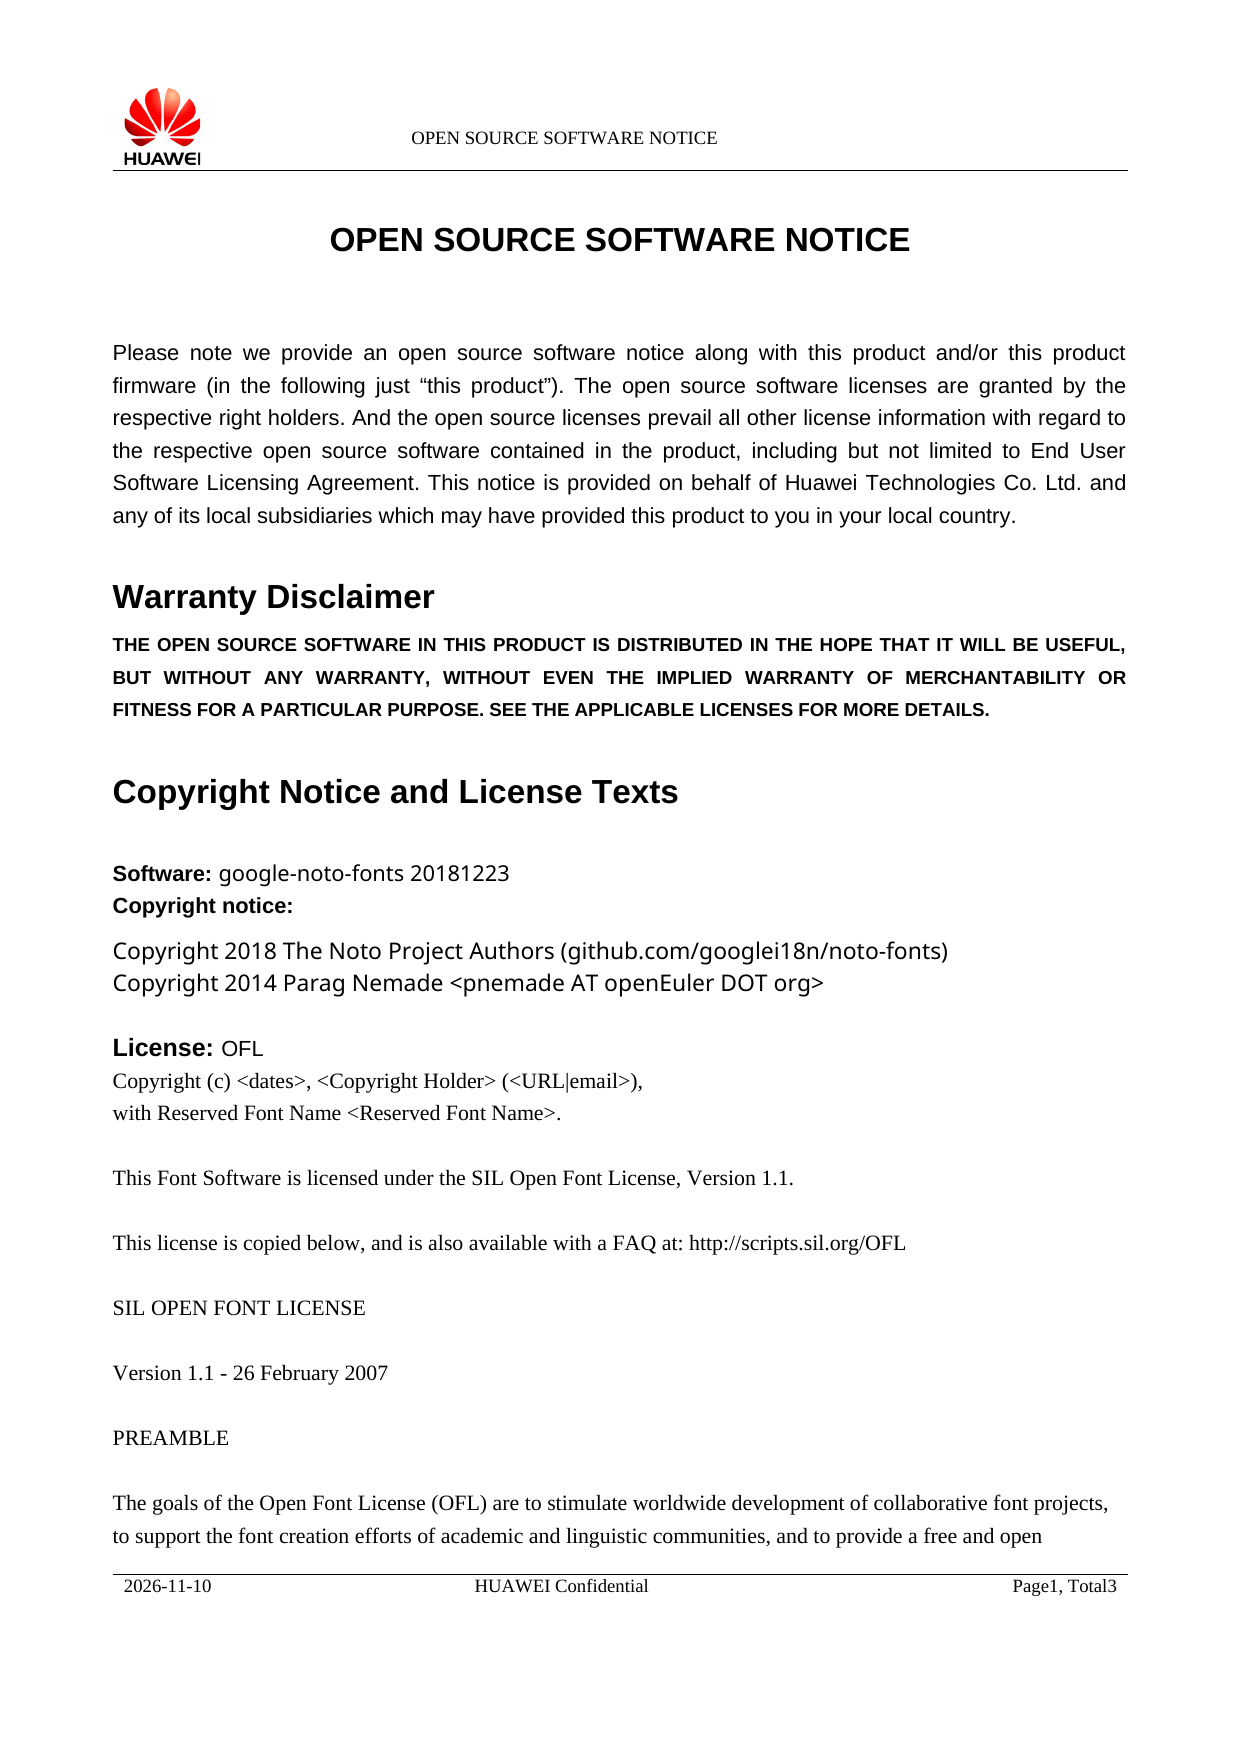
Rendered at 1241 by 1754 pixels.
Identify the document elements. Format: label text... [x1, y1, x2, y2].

text OPEN SOURCE SOFTWARE NOTICE [112, 206, 1128, 271]
text Copyright 2018 The Noto Project Authors (github.com/googlei18n/noto-fonts) Copyright 2014 Parag Nemade <pnemade AT openEuler DOT org> [112, 934, 1128, 1031]
picture [124, 88, 201, 165]
text Warranty Disclaimer [112, 564, 1128, 629]
title Software: google-noto-fonts 20181223 [112, 856, 1128, 889]
text License: OFL [112, 1031, 1128, 1064]
text Please note we provide an open source software notice along with this product and/or this product firmware (in the following just “this product”). The open source software licenses are granted by the respective right holders. And the open source licenses prevail all other license information with regard to the respective open source software contained in the product, including but not limited to End User Software Licensing Agreement. This notice is provided on behalf of Huawei Technologies Co. Ltd. and any of its local subsidiaries which may have provided this product to you in your local country. [112, 336, 1128, 531]
text Copyright notice: [112, 889, 1128, 921]
text Copyright Notice and License Texts [112, 759, 1128, 824]
text The open source software in this product is distributed in the hope that it will be useful, but WITHOUT ANY WARRANTY, without even the implied warranty of MERCHANTABILITY or FITNESS FOR A PARTICULAR PURPOSE. See the applicable licenses for more details. [112, 629, 1128, 726]
